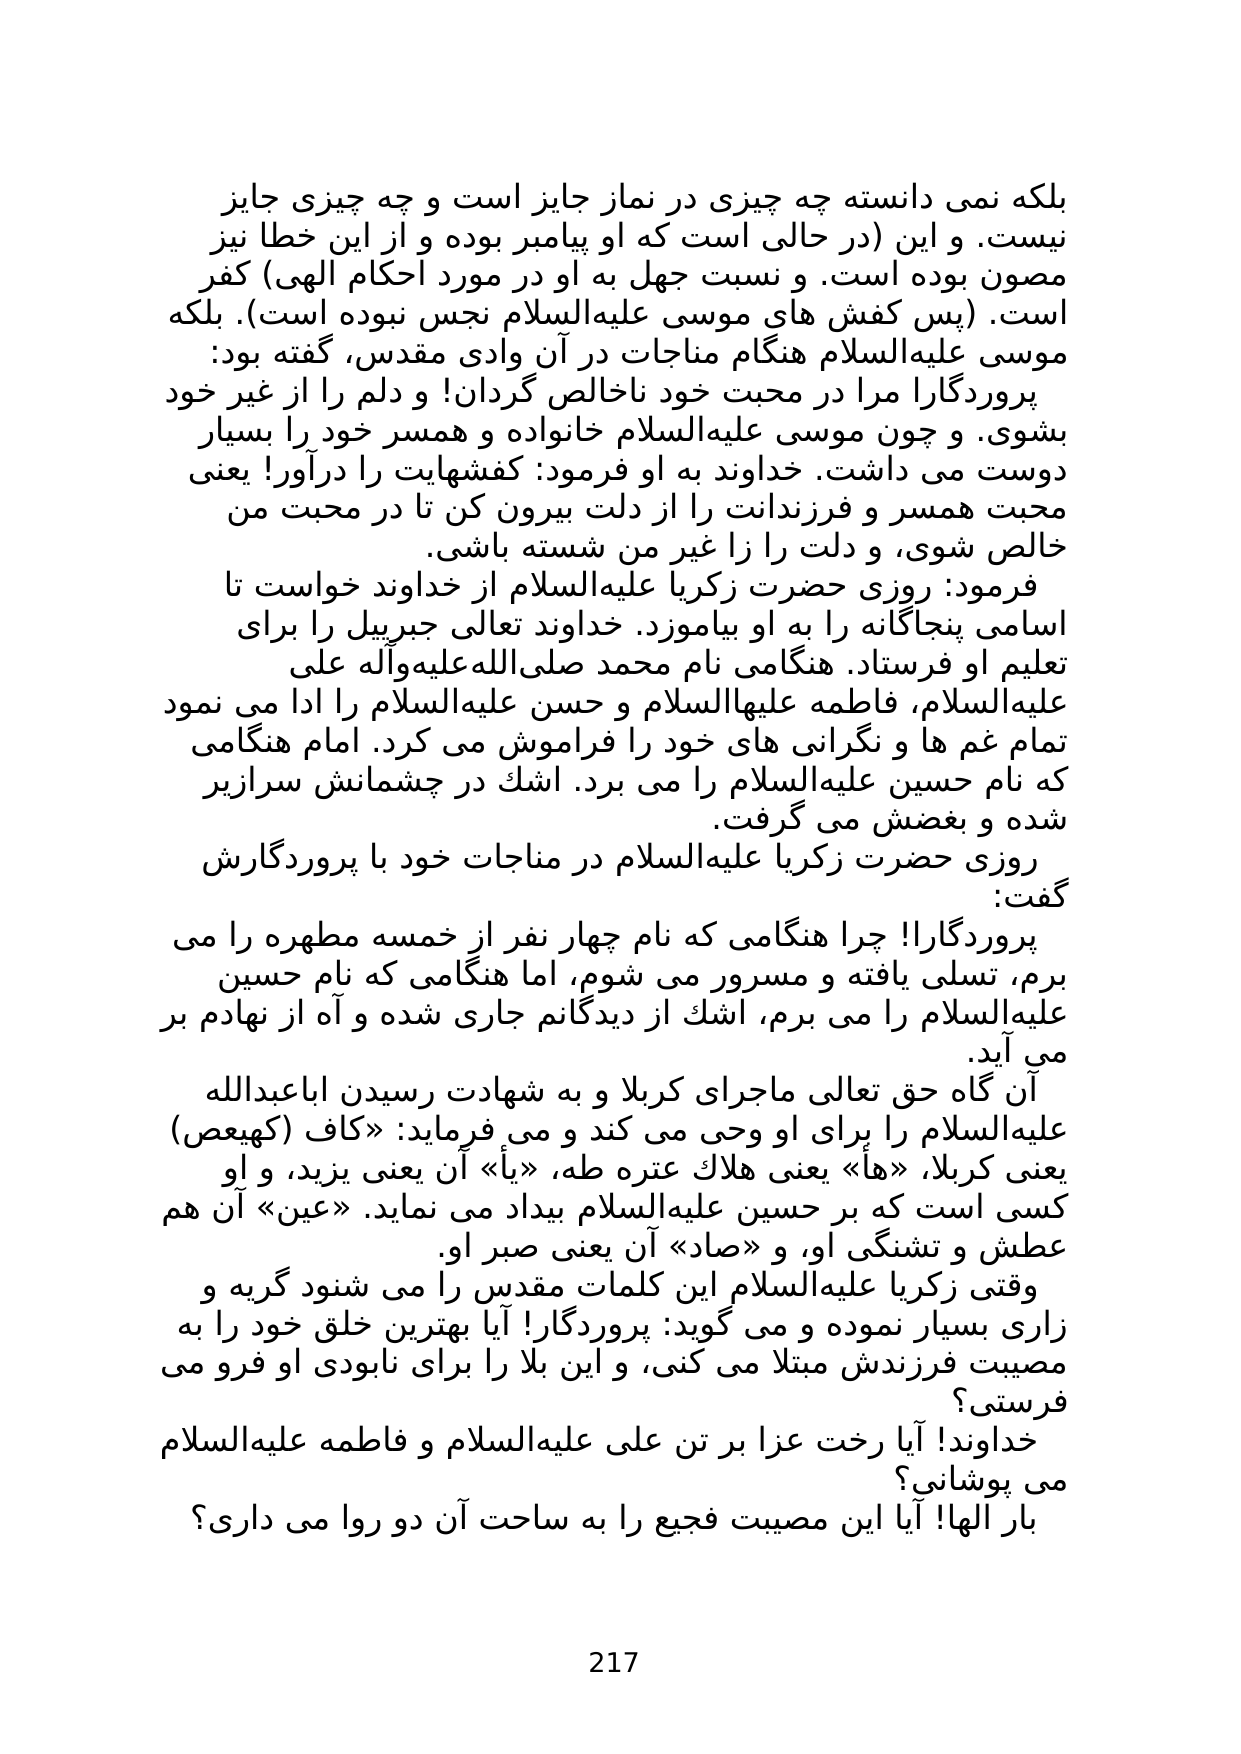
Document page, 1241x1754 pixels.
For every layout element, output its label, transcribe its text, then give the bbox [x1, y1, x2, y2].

text وقتى زكريا عليه‌السلام اين كلمات مقدس را مى شنود گريه و زارى بسيار نموده و مى گويد: پروردگار! آيا بهترين خلق خود را به مصيبت فرزندش مبتلا مى كنى، و اين بلا را براى نابودى او فرو مى فرستى؟ [159, 1265, 1069, 1421]
text خداوند! آيا رخت عزا بر تن على عليه‌السلام و فاطمه عليه‌السلام مى پوشانى؟ [159, 1421, 1069, 1498]
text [159, 177, 1069, 371]
text آن گاه حق تعالى ماجراى كربلا و به شهادت رسيدن اباعبدالله عليه‌السلام را براى او وحى مى كند و مى فرمايد: «كاف (كهيعص) يعنى كربلا، «هأ» يعنى هلاك عتره طه، «يأ» آن يعنى يزيد، و او كسى است كه بر حسين عليه‌السلام بيداد مى نمايد. «عين» آن هم عطش و تشنگى او، و «صاد» آن يعنى صبر او. [159, 1071, 1069, 1265]
text بار الها! آيا اين مصيبت فجيع را به ساحت آن دو روا مى دارى؟ [159, 1498, 1069, 1537]
text پروردگارا! چرا هنگامى كه نام چهار نفر از خمسه مطهره را مى برم، تسلى يافته و مسرور مى شوم، اما هنگامى كه نام حسين عليه‌السلام را مى برم، اشك از ديدگانم جارى شده و آه از نهادم بر مى آيد. [159, 915, 1069, 1071]
text روزى حضرت زكريا عليه‌السلام در مناجات خود با پروردگارش ‍ گفت: [159, 838, 1069, 915]
text فرمود: روزى حضرت زكريا عليه‌السلام از خداوند خواست تا اسامى پنجاگانه را به او بياموزد. خداوند تعالى جبرييل را براى تعليم او فرستاد. هنگامى نام محمد صلى‌الله‌عليه‌وآله على عليه‌السلام، فاطمه عليها‌السلام و حسن عليه‌السلام را ادا مى نمود تمام غم ها و نگرانى هاى خود را فراموش مى كرد. امام هنگامى كه نام حسين عليه‌السلام را مى برد. اشك در چشمانش سرازير شده و بغضش مى گرفت. [159, 566, 1069, 838]
text پروردگارا مرا در محبت خود ناخالص گردان! و دلم را از غير خود بشوى. و چون موسى عليه‌السلام خانواده و همسر خود را بسيار دوست مى داشت. خداوند به او فرمود: كفشهايت را درآور! يعنى محبت همسر و فرزندانت را از دلت بيرون كن تا در محبت من خالص شوى، و دلت را زا غير من شسته باشى. [159, 371, 1069, 566]
